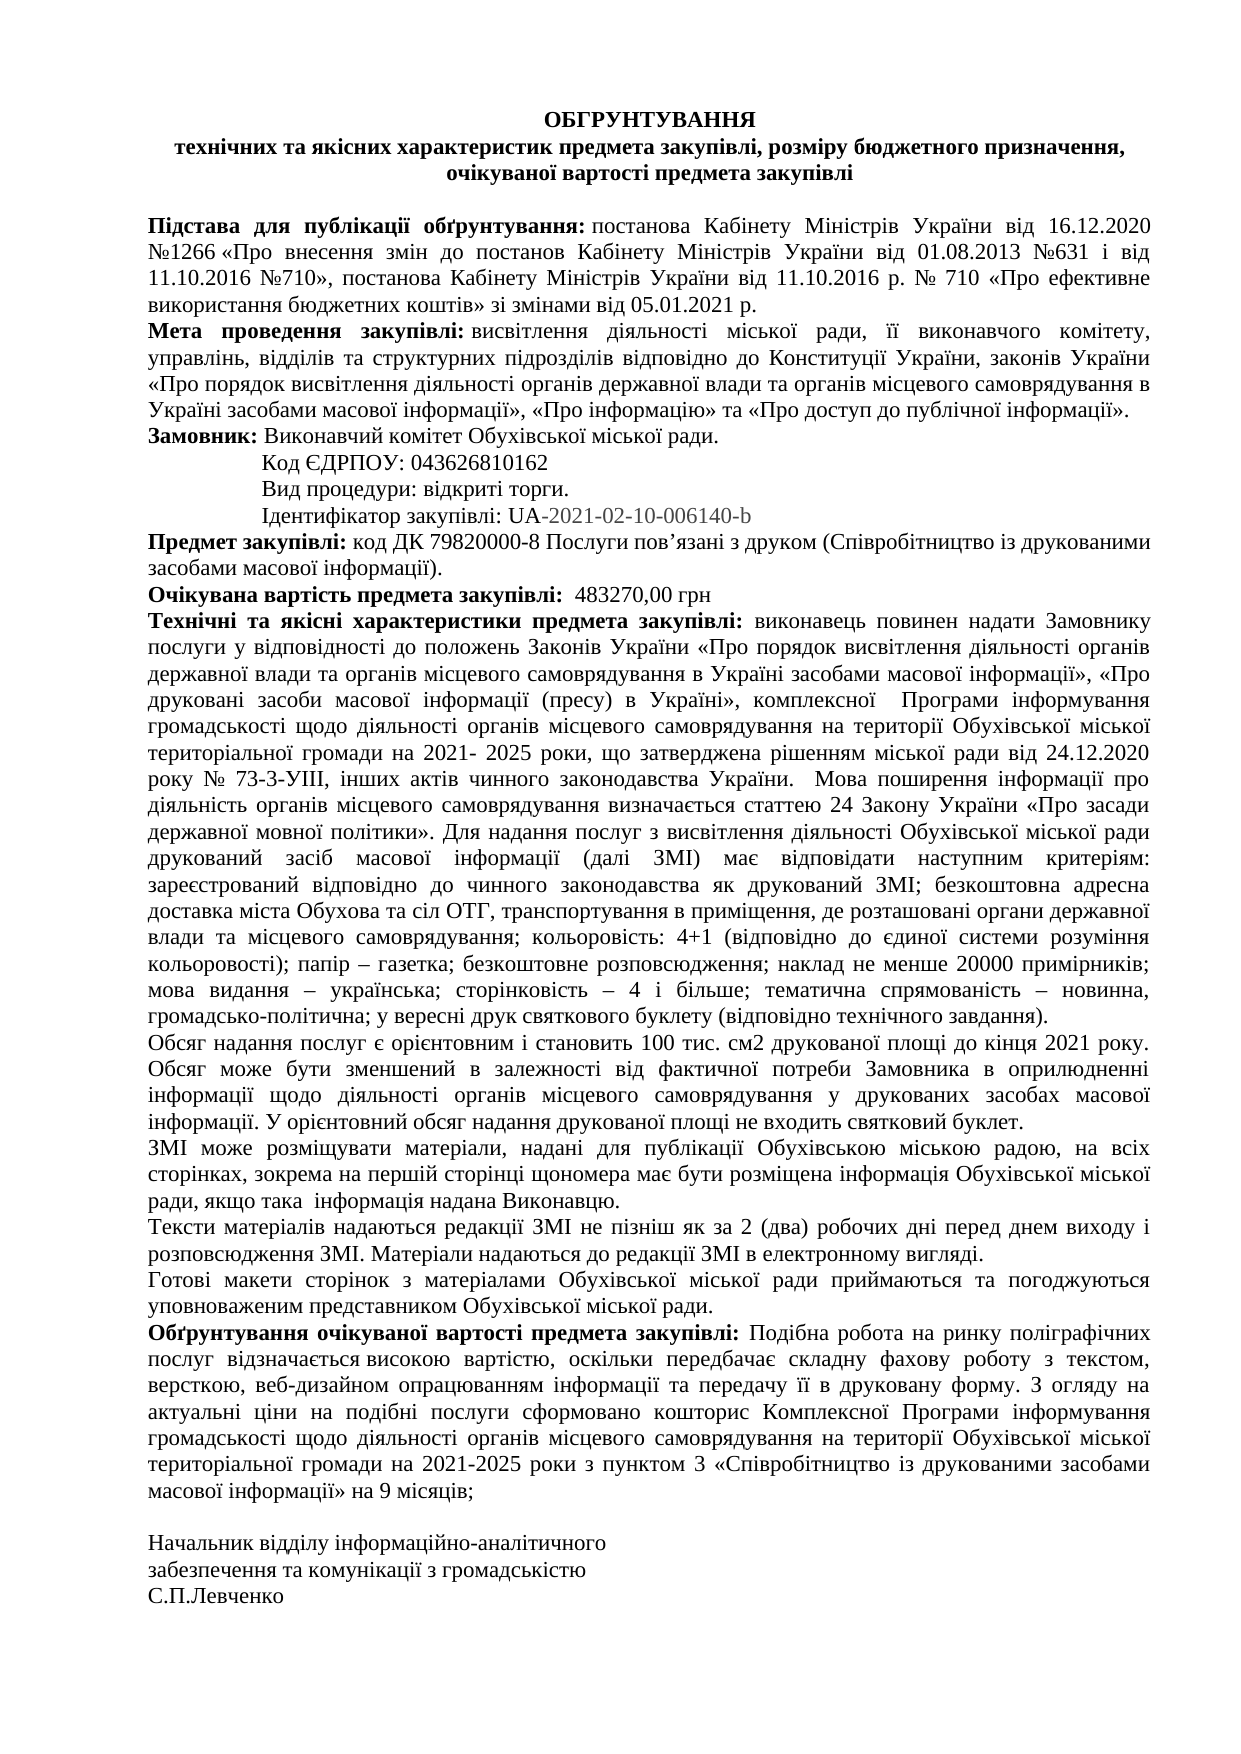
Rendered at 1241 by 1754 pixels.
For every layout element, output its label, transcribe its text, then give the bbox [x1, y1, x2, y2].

text Мета проведення закупівлі: висвітлення діяльності міської ради, її виконавчого комітету, управлінь, відділів та структурних підрозділів відповідно до Конституції України, законів України «Про порядок висвітлення діяльності органів державної влади та органів місцевого самоврядування в Україні засобами масової інформації», «Про інформацію» та «Про доступ до публічної інформації». [148, 317, 1152, 423]
text технічних та якісних характеристик предмета закупівлі, розміру бюджетного призначення, очікуваної вартості предмета закупівлі [148, 133, 1152, 185]
text Готові макети сторінок з матеріалами Обухівської міської ради приймаються та погоджуються уповноваженим представником Обухівської міської ради. [148, 1266, 1152, 1319]
text Код ЄДРПОУ: 043626810162 [148, 449, 1152, 475]
text Підстава для публікації обґрунтування: постанова Кабінету Міністрів України від 16.12.2020 №1266 «Про внесення змін до постанов Кабінету Міністрів України від 01.08.2013 №631 і від 11.10.2016 №710», постанова Кабінету Міністрів України від 11.10.2016 р. № 710 «Про ефективне використання бюджетних коштів» зі змінами від 05.01.2021 р. [148, 212, 1152, 317]
text Обґрунтування очікуваної вартості предмета закупівлі: Подібна робота на ринку поліграфічних послуг відзначається високою вартістю, оскільки передбачає складну фахову роботу з текстом, версткою, веб-дизайном опрацюванням інформації та передачу її в друковану форму. З огляду на актуальні ціни на подібні послуги сформовано кошторис Комплексної Програми інформування громадськості щодо діяльності органів місцевого самоврядування на території Обухівської міської територіальної громади на 2021-2025 роки з пунктом 3 «Співробітництво із друкованими засобами масової інформації» на 9 місяців; [148, 1319, 1152, 1503]
text Очікувана вартість предмета закупівлі: 483270,00 грн [148, 581, 1152, 607]
text забезпечення та комунікації з громадськістю [148, 1556, 1152, 1582]
text Предмет закупівлі: код ДК 79820000-8 Послуги пов’язані з друком (Співробітництво із друкованими засобами масової інформації). [148, 528, 1152, 581]
text ЗМІ може розміщувати матеріали, надані для публікації Обухівською міською радою, на всіх сторінках, зокрема на першій сторінці щономера має бути розміщена інформація Обухівської міської ради, якщо така інформація надана Виконавцю. [148, 1134, 1152, 1213]
text С.П.Левченко [148, 1582, 1152, 1608]
text Замовник: Виконавчий комітет Обухівської міської ради. [148, 423, 1152, 449]
text Технічні та якісні характеристики предмета закупівлі: виконавець повинен надати Замовнику послуги у відповідності до положень Законів України «Про порядок висвітлення діяльності органів державної влади та органів місцевого самоврядування в Україні засобами масової інформації», «Про друковані засоби масової інформації (пресу) в Україні», комплексної Програми інформування громадськості щодо діяльності органів місцевого самоврядування на території Обухівської міської територіальної громади на 2021- 2025 роки, що затверджена рішенням міської ради від 24.12.2020 року № 73-3-УІІІ, інших актів чинного законодавства України. Мова поширення інформації про діяльність органів місцевого самоврядування визначається статтею 24 Закону України «Про засади державної мовної політики». Для надання послуг з висвітлення діяльності Обухівської міської ради друкований засіб масової інформації (далі ЗМІ) має відповідати наступним критеріям: зареєстрований відповідно до чинного законодавства як друкований ЗМІ; безкоштовна адресна доставка міста Обухова та сіл ОТГ, транспортування в приміщення, де розташовані органи державної влади та місцевого самоврядування; кольоровість: 4+1 (відповідно до єдиної системи розуміння кольоровості); папір – газетка; безкоштовне розповсюдження; наклад не менше 20000 примірників; мова видання – українська; сторінковість – 4 і більше; тематична спрямованість – новинна, громадсько-політична; у вересні друк святкового буклету (відповідно технічного завдання). [148, 607, 1152, 1029]
text Тексти матеріалів надаються редакції ЗМІ не пізніш як за 2 (два) робочих дні перед днем виходу і розповсюдження ЗМІ. Матеріали надаються до редакції ЗМІ в електронному вигляді. [148, 1213, 1152, 1266]
text ОБГРУНТУВАННЯ [148, 106, 1152, 133]
text Обсяг надання послуг є орієнтовним і становить 100 тис. см2 друкованої площі до кінця 2021 року. Обсяг може бути зменшений в залежності від фактичної потреби Замовника в оприлюдненні інформації щодо діяльності органів місцевого самоврядування у друкованих засобах масової інформації. У орієнтовний обсяг надання друкованої площі не входить святковий буклет. [148, 1029, 1152, 1134]
text Начальник відділу інформаційно-аналітичного [148, 1529, 1152, 1556]
text Вид процедури: відкриті торги. [148, 475, 1152, 502]
text Ідентифікатор закупівлі: UA-2021-02-10-006140-b [148, 502, 1152, 528]
